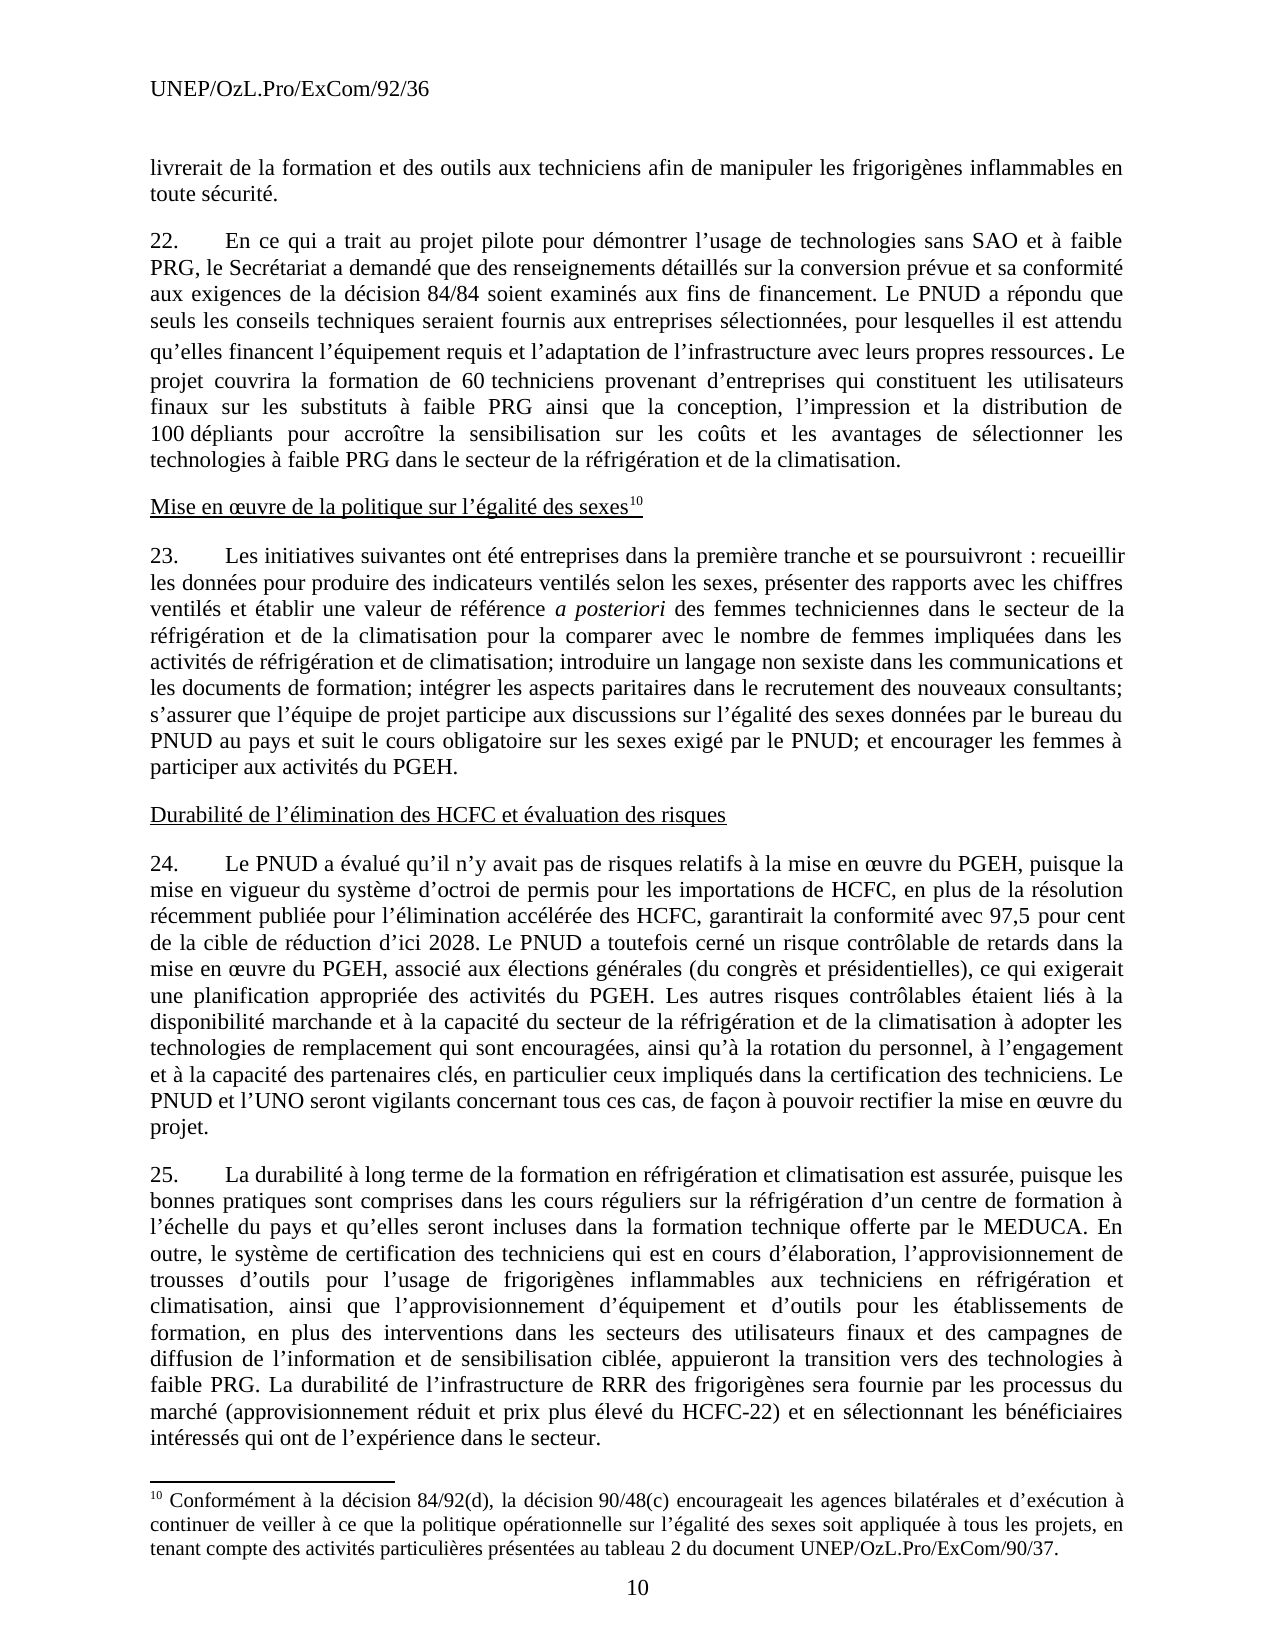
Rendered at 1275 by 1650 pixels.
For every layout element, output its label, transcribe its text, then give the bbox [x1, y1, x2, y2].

subtitle Durabilité de l’élimination des HCFC et évaluation des risques [150, 801, 1125, 827]
subtitle Le PNUD a évalué qu’il n’y avait pas de risques relatifs à la mise en œuvre du PGEH, puisque la mise en vigueur du système d’octroi de permis pour les importations de HCFC, en plus de la résolution récemment publiée pour l’élimination accélérée des HCFC, garantirait la conformité avec 97,5 pour cent de la cible de réduction d’ici 2028. Le PNUD a toutefois cerné un risque contrôlable de retards dans la mise en œuvre du PGEH, associé aux élections générales (du congrès et présidentielles), ce qui exigerait une planification appropriée des activités du PGEH. Les autres risques contrôlables étaient liés à la disponibilité marchande et à la capacité du secteur de la réfrigération et de la climatisation à adopter les technologies de remplacement qui sont encouragées, ainsi qu’à la rotation du personnel, à l’engagement et à la capacité des partenaires clés, en particulier ceux impliqués dans la certification des techniciens. Le PNUD et l’UNO seront vigilants concernant tous ces cas, de façon à pouvoir rectifier la mise en œuvre du projet. [150, 850, 1125, 1140]
text Mise en œuvre de la politique sur l’égalité des sexes [150, 493, 1125, 520]
subtitle Les initiatives suivantes ont été entreprises dans la première tranche et se poursuivront : recueillir les données pour produire des indicateurs ventilés selon les sexes, présenter des rapports avec les chiffres ventilés et établir une valeur de référence a posteriori des femmes techniciennes dans le secteur de la réfrigération et de la climatisation pour la comparer avec le nombre de femmes impliquées dans les activités de réfrigération et de climatisation; introduire un langage non sexiste dans les communications et les documents de formation; intégrer les aspects paritaires dans le recrutement des nouveaux consultants; s’assurer que l’équipe de projet participe aux discussions sur l’égalité des sexes données par le bureau du PNUD au pays et suit le cours obligatoire sur les sexes exigé par le PNUD; et encourager les femmes à participer aux activités du PGEH. [150, 543, 1125, 780]
subtitle La durabilité à long terme de la formation en réfrigération et climatisation est assurée, puisque les bonnes pratiques sont comprises dans les cours réguliers sur la réfrigération d’un centre de formation à l’échelle du pays et qu’elles seront incluses dans la formation technique offerte par le MEDUCA. En outre, le système de certification des techniciens qui est en cours d’élaboration, l’approvisionnement de trousses d’outils pour l’usage de frigorigènes inflammables aux techniciens en réfrigération et climatisation, ainsi que l’approvisionnement d’équipement et d’outils pour les établissements de formation, en plus des interventions dans les secteurs des utilisateurs finaux et des campagnes de diffusion de l’information et de sensibilisation ciblée, appuieront la transition vers des technologies à faible PRG. La durabilité de l’infrastructure de RRR des frigorigènes sera fournie par les processus du marché (approvisionnement réduit et prix plus élevé du HCFC-22) et en sélectionnant les bénéficiaires intéressés qui ont de l’expérience dans le secteur. [150, 1161, 1125, 1451]
subtitle En ce qui a trait au projet pilote pour démontrer l’usage de technologies sans SAO et à faible PRG, le Secrétariat a demandé que des renseignements détaillés sur la conversion prévue et sa conformité aux exigences de la décision 84/84 soient examinés aux fins de financement. Le PNUD a répondu que seuls les conseils techniques seraient fournis aux entreprises sélectionnées, pour lesquelles il est attendu qu’elles financent l’équipement requis et l’adaptation de l’infrastructure avec leurs propres ressources. Le projet couvrira la formation de 60 techniciens provenant d’entreprises qui constituent les utilisateurs finaux sur les substituts à faible PRG ainsi que la conception, l’impression et la distribution de 100 dépliants pour accroître la sensibilisation sur les coûts et les avantages de sélectionner les technologies à faible PRG dans le secteur de la réfrigération et de la climatisation. [150, 228, 1125, 472]
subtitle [150, 154, 1125, 207]
